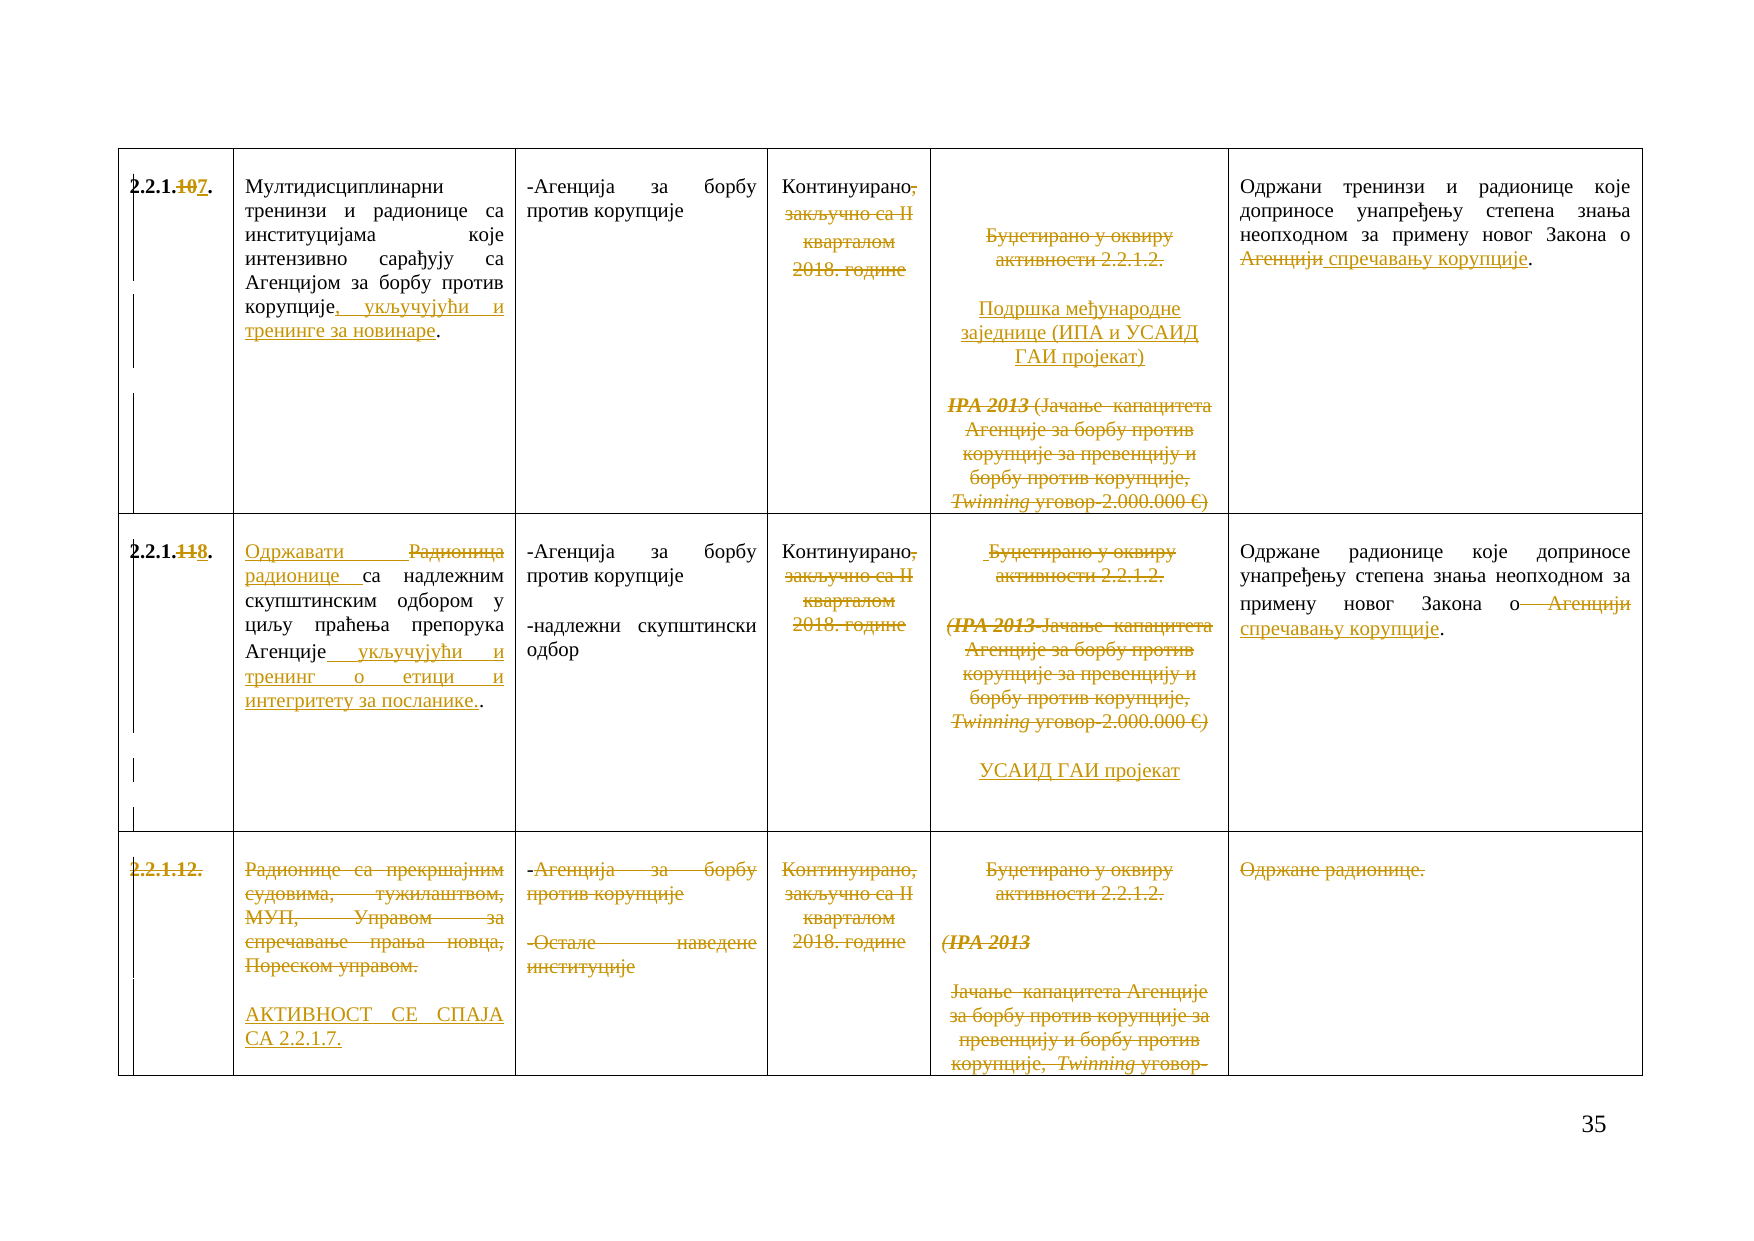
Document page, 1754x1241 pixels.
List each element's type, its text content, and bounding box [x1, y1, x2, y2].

table_cell Одржане радионице које доприносе унапређењу степена знања неопходном за примену новог Закона о. [1229, 514, 1642, 831]
table_cell са надлежним скупштинским одбором у циљу праћења препорука Агенције. [234, 514, 515, 831]
table_cell [119, 832, 233, 1075]
table_cell Мултидисциплинарни тренинзи и радионице са институцијама које интензивно сарађују са Агенцијом за борбу против корупције. [234, 149, 515, 513]
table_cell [516, 149, 767, 513]
table_cell [768, 832, 930, 1075]
table_cell Одржани тренинзи и радионице које доприносе унапређењу степена знања неопходном за примену новог Закона о. [1229, 149, 1642, 513]
table_cell 2.2.1.. [119, 514, 233, 831]
table_cell Континуирано [768, 149, 930, 513]
table_cell [234, 832, 515, 1075]
table_cell [931, 514, 1228, 831]
table_cell - [516, 832, 767, 1075]
table_cell [1229, 832, 1642, 1075]
table_cell -Агенција за борбу против корупције -надлежни скупштински одбор [516, 514, 767, 831]
table_cell 2.2.1.. [119, 149, 233, 513]
table_cell [931, 832, 1228, 1075]
table_cell Континуирано [768, 514, 930, 831]
table_cell [931, 149, 1228, 513]
